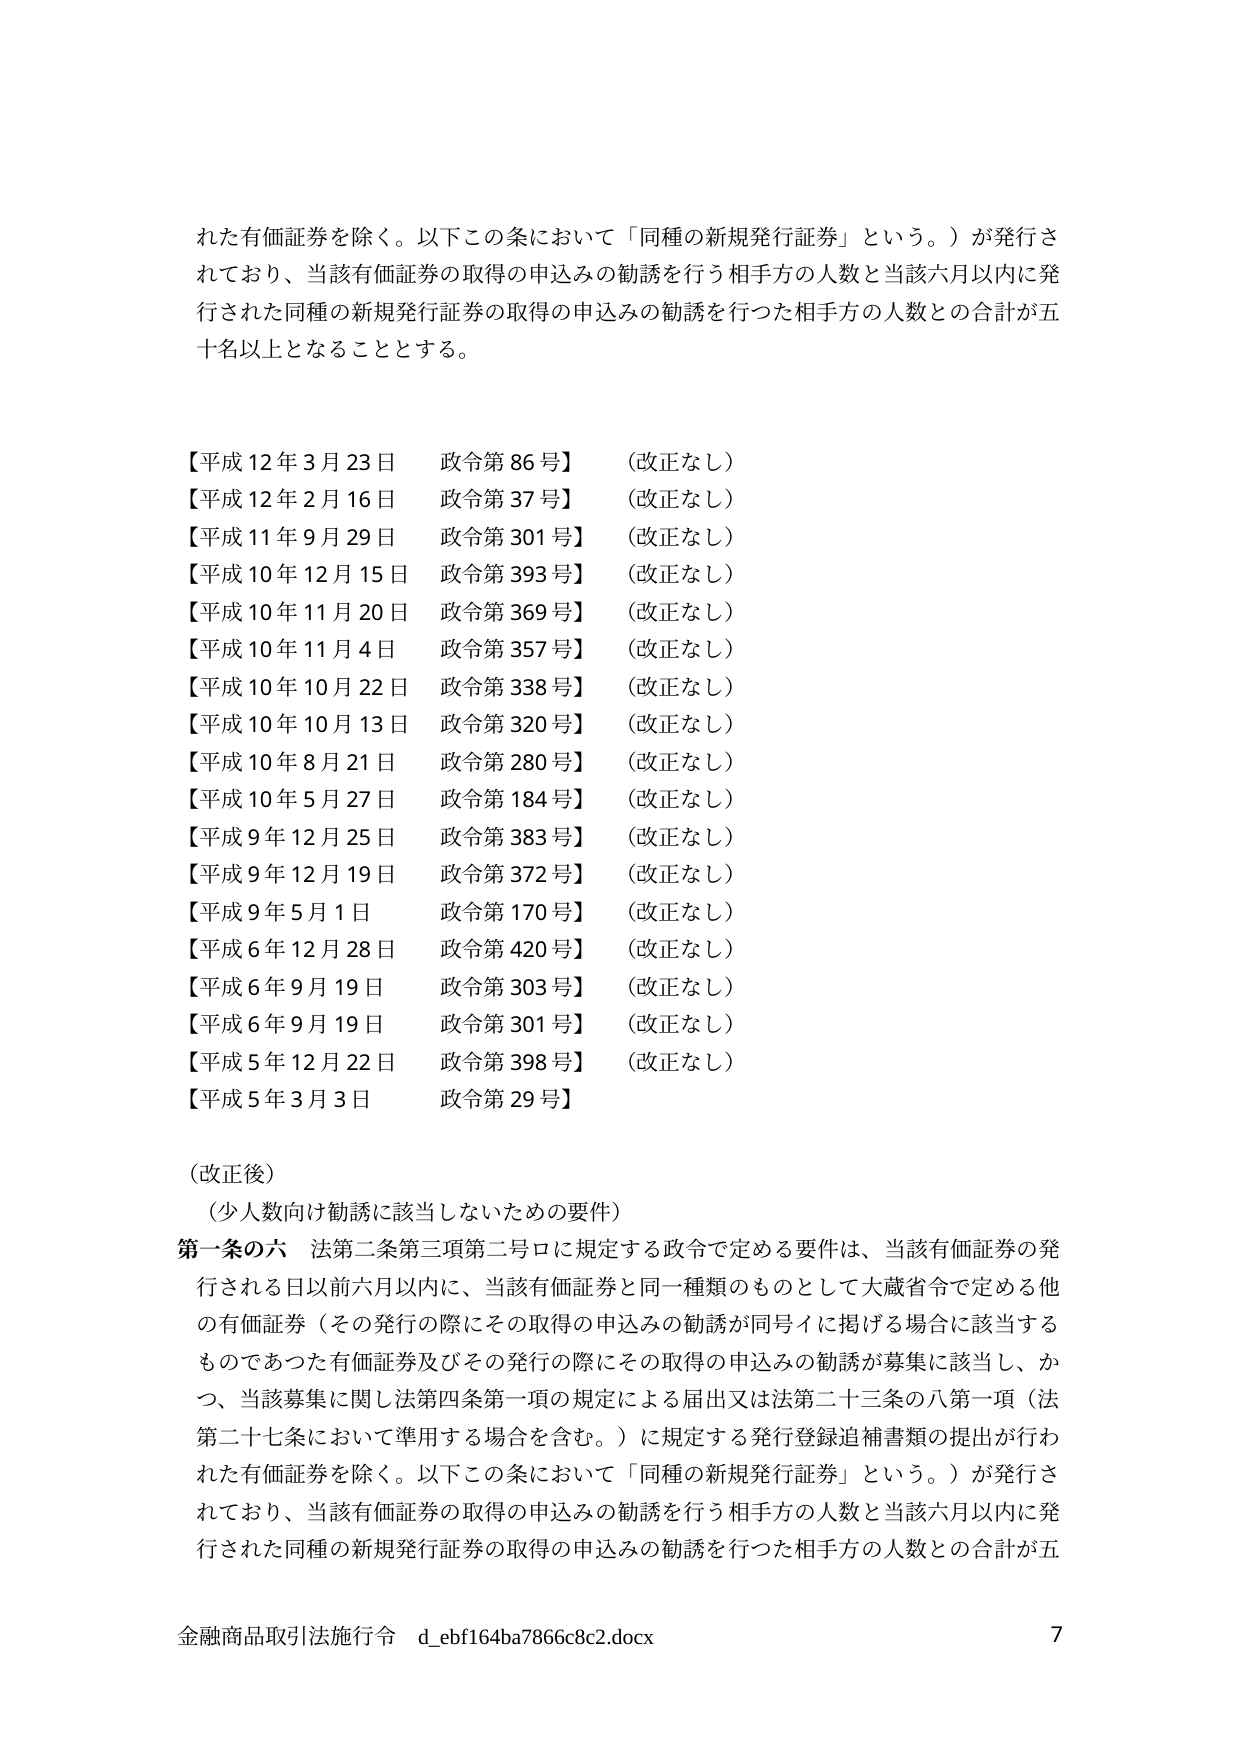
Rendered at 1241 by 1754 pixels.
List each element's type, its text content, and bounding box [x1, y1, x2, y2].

text 【平成5年12月22日 政令第398号】 （改正なし） [177, 1042, 1063, 1079]
text 【平成6年12月28日 政令第420号】 （改正なし） [177, 929, 1063, 967]
text （少人数向け勧誘に該当しないための要件） [196, 1192, 1063, 1229]
text 【平成11年9月29日 政令第301号】 （改正なし） [177, 517, 1063, 554]
text 【平成9年12月19日 政令第372号】 （改正なし） [177, 854, 1063, 892]
text 【平成6年9月19日 政令第303号】 （改正なし） [177, 967, 1063, 1004]
text 【平成10年10月13日 政令第320号】 （改正なし） [177, 704, 1063, 742]
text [177, 1229, 1063, 1567]
text 【平成6年9月19日 政令第301号】 （改正なし） [177, 1004, 1063, 1042]
text 【平成12年3月23日 政令第86号】 （改正なし） [177, 442, 1063, 479]
text 【平成12年2月16日 政令第37号】 （改正なし） [177, 479, 1063, 517]
text 【平成5年3月3日 政令第29号】 [177, 1079, 1063, 1117]
text （改正後） [177, 1154, 1063, 1192]
text 【平成10年11月4日 政令第357号】 （改正なし） [177, 629, 1063, 667]
text 【平成10年5月27日 政令第184号】 （改正なし） [177, 779, 1063, 817]
text 【平成9年5月1日 政令第170号】 （改正なし） [177, 892, 1063, 929]
text 【平成10年10月22日 政令第338号】 （改正なし） [177, 667, 1063, 704]
text 【平成10年8月21日 政令第280号】 （改正なし） [177, 742, 1063, 779]
text 【平成10年12月15日 政令第393号】 （改正なし） [177, 554, 1063, 592]
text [177, 217, 1063, 367]
text 【平成10年11月20日 政令第369号】 （改正なし） [177, 592, 1063, 629]
text 【平成9年12月25日 政令第383号】 （改正なし） [177, 817, 1063, 854]
